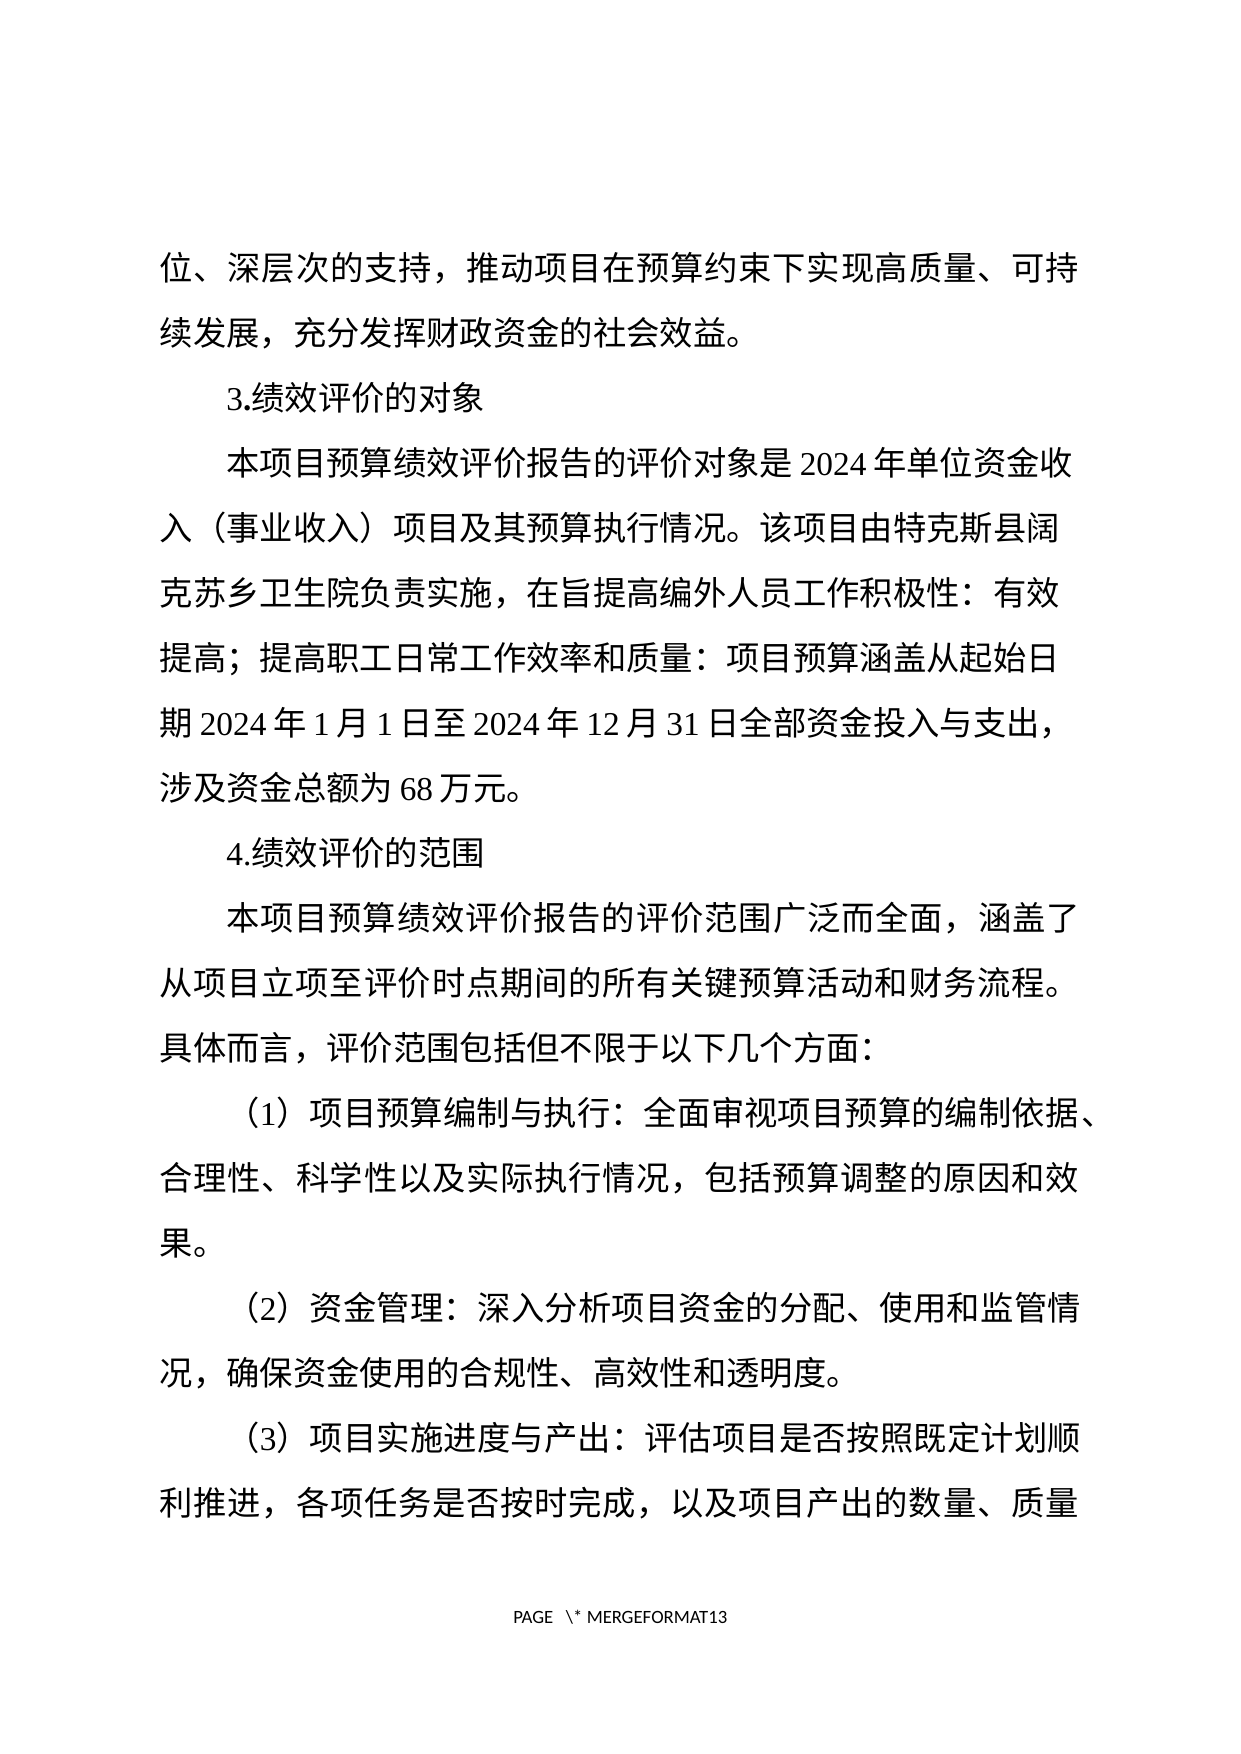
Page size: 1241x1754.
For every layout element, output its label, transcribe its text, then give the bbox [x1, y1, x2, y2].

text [159, 233, 1081, 363]
title 本项目预算绩效评价报告的评价范围广泛而全面，涵盖了从项目立项至评价时点期间的所有关键预算活动和财务流程。具体而言，评价范围包括但不限于以下几个方面： [159, 883, 1081, 1078]
text 本项目预算绩效评价报告的评价对象是2024年单位资金收入（事业收入）项目及其预算执行情况。该项目由特克斯县阔克苏乡卫生院负责实施，在旨提高编外人员工作积极性：有效提高；提高职工日常工作效率和质量：项目预算涵盖从起始日期2024年1月1日至2024年12月31日全部资金投入与支出，涉及资金总额为68万元。 [159, 428, 1081, 818]
title 4.绩效评价的范围 [159, 818, 1081, 883]
title 3.绩效评价的对象 [159, 363, 1081, 428]
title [159, 1403, 1081, 1533]
title 资金管理：深入分析项目资金的分配、使用和监管情况，确保资金使用的合规性、高效性和透明度。 [159, 1273, 1081, 1403]
title 项目预算编制与执行：全面审视项目预算的编制依据、合理性、科学性以及实际执行情况，包括预算调整的原因和效果。 [159, 1078, 1081, 1273]
